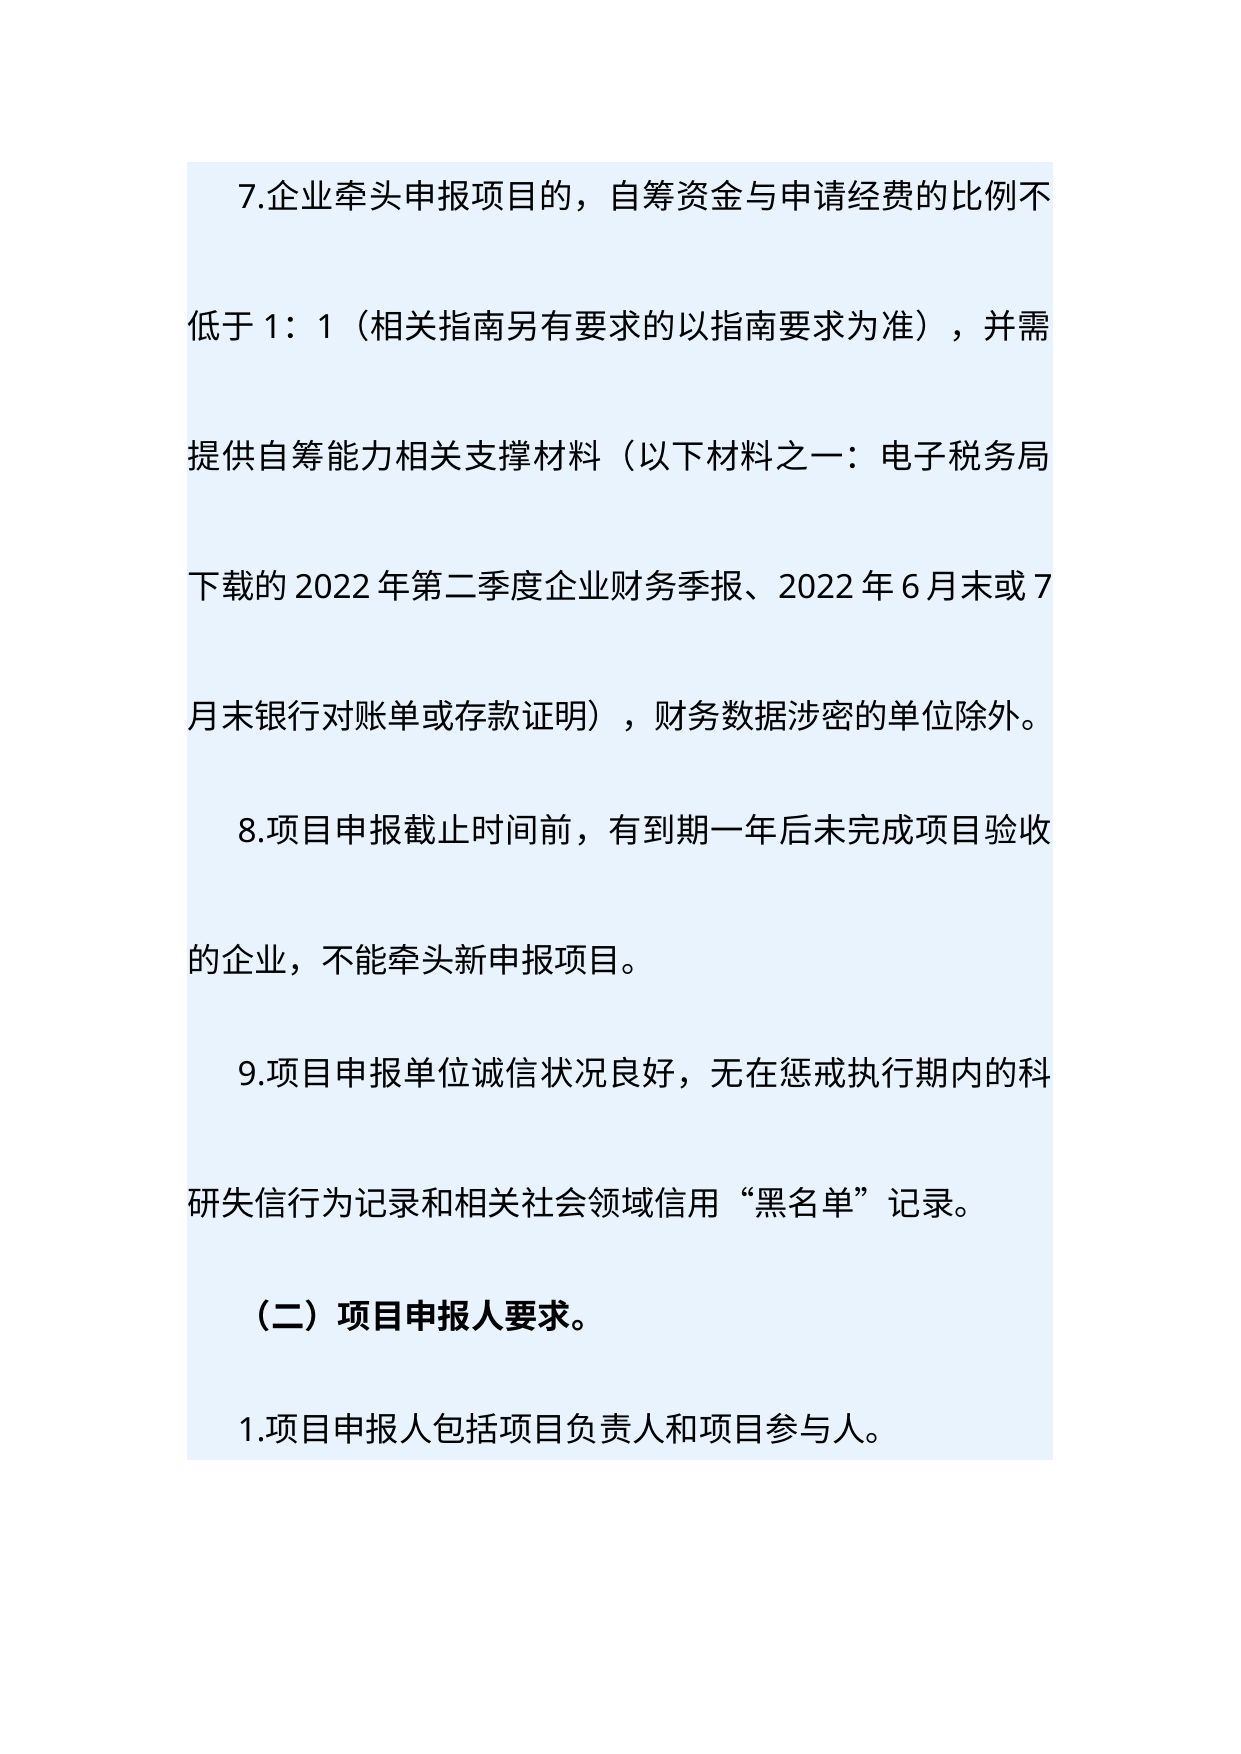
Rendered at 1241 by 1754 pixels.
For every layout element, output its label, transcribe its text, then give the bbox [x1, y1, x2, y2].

text 8.项目申报截止时间前，有到期一年后未完成项目验收的企业，不能牵头新申报项目。 [187, 795, 1053, 990]
text 1.项目申报人包括项目负责人和项目参与人。 [187, 1395, 1053, 1460]
text （二）项目申报人要求。 [187, 1282, 1053, 1347]
text 9.项目申报单位诚信状况良好，无在惩戒执行期内的科研失信行为记录和相关社会领域信用“黑名单”记录。 [187, 1038, 1053, 1233]
text 7.企业牵头申报项目的，自筹资金与申请经费的比例不低于1：1（相关指南另有要求的以指南要求为准），并需提供自筹能力相关支撑材料（以下材料之一：电子税务局下载的2022年第二季度企业财务季报、2022年6月末或7月末银行对账单或存款证明），财务数据涉密的单位除外。 [187, 162, 1053, 747]
